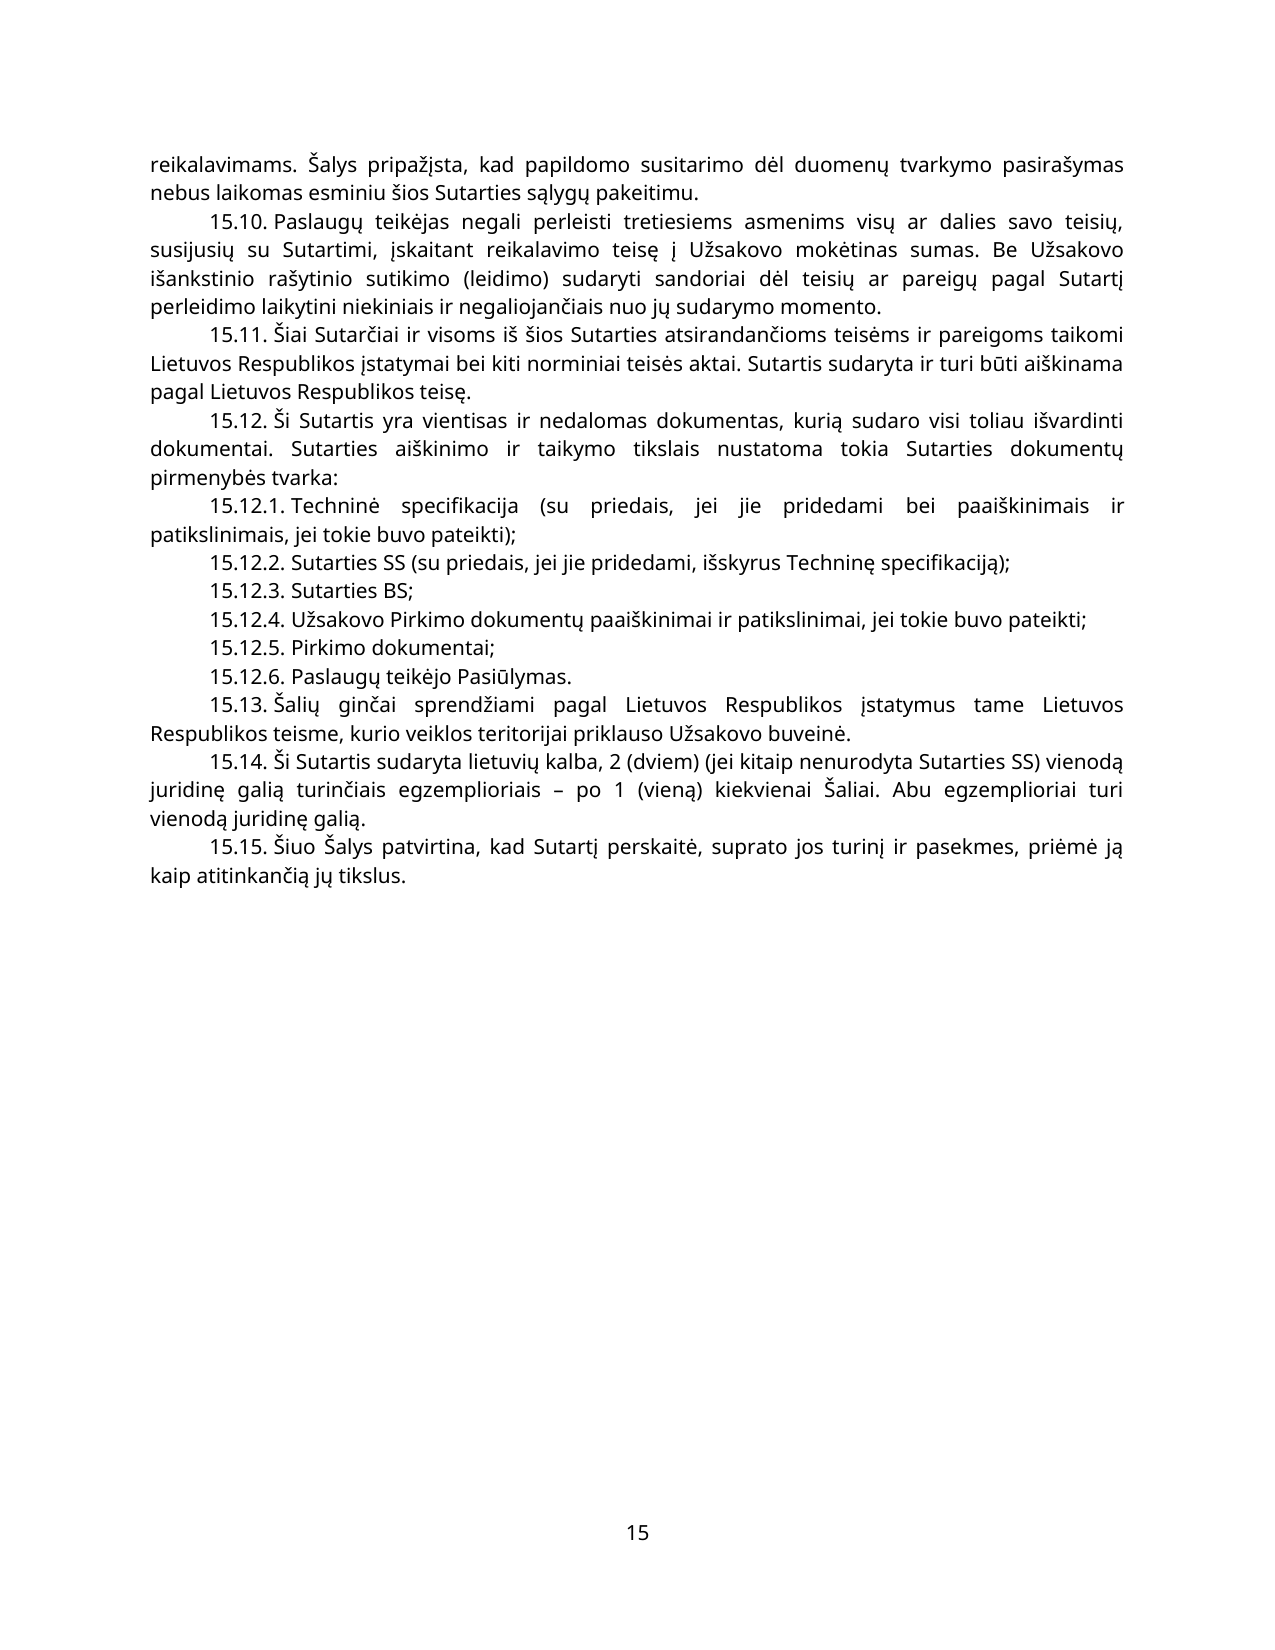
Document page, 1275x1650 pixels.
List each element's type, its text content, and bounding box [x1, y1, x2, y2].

list Ši Sutartis yra vientisas ir nedalomas dokumentas, kurią sudaro visi toliau išvardinti dokumentai. Sutarties aiškinimo ir taikymo tikslais nustatoma tokia Sutarties dokumentų pirmenybės tvarka: [150, 406, 1125, 491]
list Techninė specifikacija (su priedais, jei jie pridedami bei paaiškinimais ir patikslinimais, jei tokie buvo pateikti); [150, 491, 1125, 548]
list Sutarties SS (su priedais, jei jie pridedami, išskyrus Techninę specifikaciją); [150, 548, 1125, 577]
list Šalių ginčai sprendžiami pagal Lietuvos Respublikos įstatymus tame Lietuvos Respublikos teisme, kurio veiklos teritorijai priklauso Užsakovo buveinė. [150, 690, 1125, 747]
list Šiai Sutarčiai ir visoms iš šios Sutarties atsirandančioms teisėms ir pareigoms taikomi Lietuvos Respublikos įstatymai bei kiti norminiai teisės aktai. Sutartis sudaryta ir turi būti aiškinama pagal Lietuvos Respublikos teisę. [150, 321, 1125, 406]
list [150, 150, 1125, 207]
list Pirkimo dokumentai; [150, 633, 1125, 662]
list Užsakovo Pirkimo dokumentų paaiškinimai ir patikslinimai, jei tokie buvo pateikti; [150, 605, 1125, 633]
list Šiuo Šalys patvirtina, kad Sutartį perskaitė, suprato jos turinį ir pasekmes, priėmė ją kaip atitinkančią jų tikslus. [150, 832, 1125, 889]
list Ši Sutartis sudaryta lietuvių kalba, 2 (dviem) (jei kitaip nenurodyta Sutarties SS) vienodą juridinę galią turinčiais egzemplioriais – po 1 (vieną) kiekvienai Šaliai. Abu egzemplioriai turi vienodą juridinę galią. [150, 747, 1125, 832]
list Sutarties BS; [150, 577, 1125, 605]
list Paslaugų teikėjo Pasiūlymas. [150, 662, 1125, 690]
list Paslaugų teikėjas negali perleisti tretiesiems asmenims visų ar dalies savo teisių, susijusių su Sutartimi, įskaitant reikalavimo teisę į Užsakovo mokėtinas sumas. Be Užsakovo išankstinio rašytinio sutikimo (leidimo) sudaryti sandoriai dėl teisių ar pareigų pagal Sutartį perleidimo laikytini niekiniais ir negaliojančiais nuo jų sudarymo momento. [150, 207, 1125, 321]
